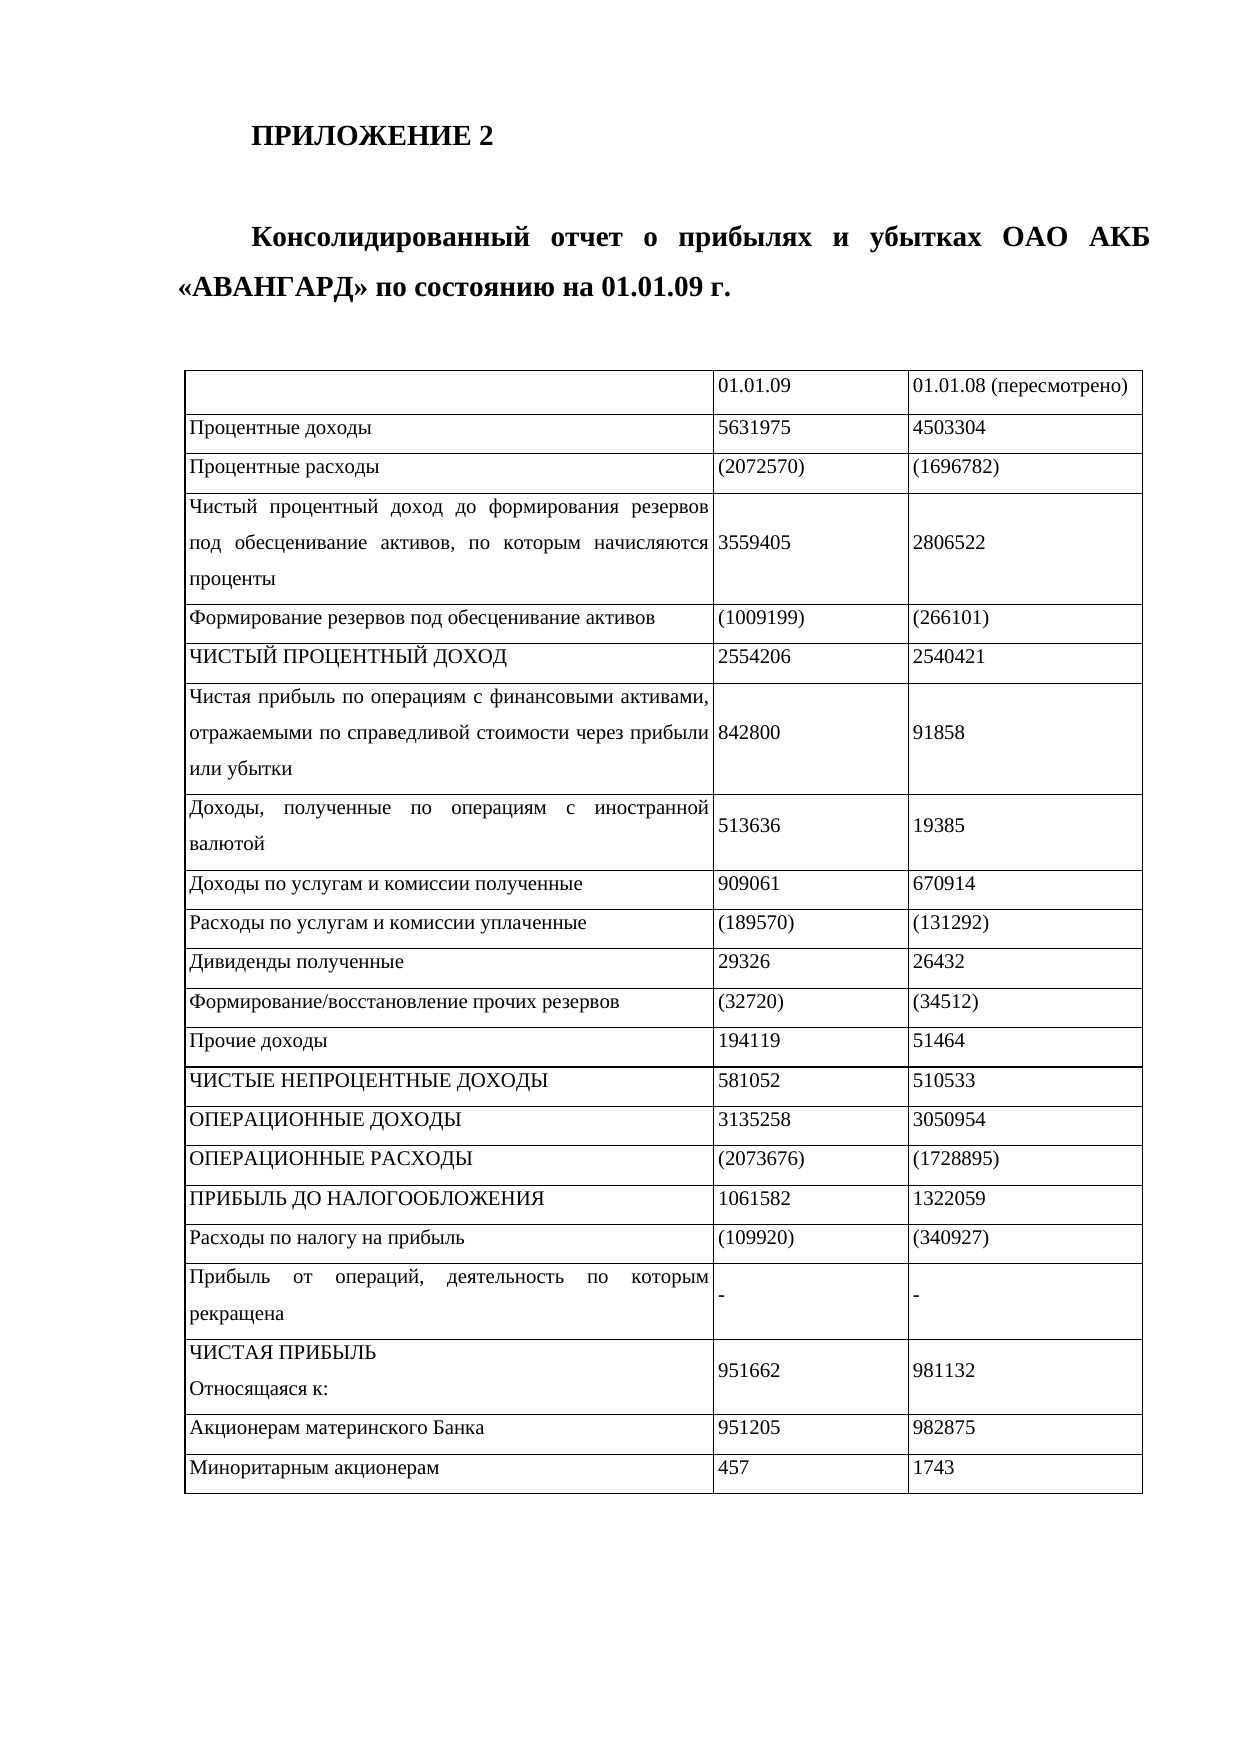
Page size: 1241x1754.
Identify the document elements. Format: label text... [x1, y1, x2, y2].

table_cell ЧИСТЫЕ НЕПРОЦЕНТНЫЕ ДОХОДЫ [186, 1068, 713, 1106]
table_cell ЧИСТАЯ ПРИБЫЛЬ Относящаяся к: [186, 1340, 713, 1414]
table_cell Миноритарным акционерам [186, 1455, 713, 1493]
table_cell 581052 [714, 1068, 908, 1106]
text Консолидированный отчет о прибылях и убытках ОАО АКБ «АВАНГАРД» по состоянию на 01.01.09 г. [177, 219, 1152, 303]
table_cell 3559405 [714, 494, 908, 604]
table_cell 909061 [714, 871, 908, 909]
table_cell 19385 [909, 795, 1142, 869]
table_cell Дивиденды полученные [186, 949, 713, 988]
table_cell Процентные расходы [186, 454, 713, 492]
table_cell (131292) [909, 910, 1142, 948]
table_cell Расходы по налогу на прибыль [186, 1225, 713, 1263]
table_cell - [909, 1264, 1142, 1339]
table_cell 982875 [909, 1415, 1142, 1453]
text Приложение 2 [177, 118, 1152, 152]
table_cell 2540421 [909, 644, 1142, 683]
table_cell 2806522 [909, 494, 1142, 604]
table_cell ОПЕРАЦИОННЫЕ РАСХОДЫ [186, 1146, 713, 1184]
table_cell 51464 [909, 1028, 1142, 1066]
table_cell 4503304 [909, 415, 1142, 453]
table_header [186, 371, 713, 414]
table_cell (189570) [714, 910, 908, 948]
table_cell 3135258 [714, 1107, 908, 1145]
table_cell (1009199) [714, 605, 908, 643]
table_header 01.01.09 [714, 371, 908, 414]
table_cell (34512) [909, 989, 1142, 1027]
table_cell ПРИБЫЛЬ ДО НАЛОГООБЛОЖЕНИЯ [186, 1186, 713, 1224]
table_cell Доходы по услугам и комиссии полученные [186, 871, 713, 909]
table_cell (2073676) [714, 1146, 908, 1184]
table_cell 3050954 [909, 1107, 1142, 1145]
table_cell (1696782) [909, 454, 1142, 492]
table_cell 951205 [714, 1415, 908, 1453]
table_cell ОПЕРАЦИОННЫЕ ДОХОДЫ [186, 1107, 713, 1145]
table_cell 26432 [909, 949, 1142, 988]
table_cell 670914 [909, 871, 1142, 909]
table_cell Формирование/восстановление прочих резервов [186, 989, 713, 1027]
table_header 01.01.08 (пересмотрено) [909, 371, 1142, 414]
table_cell (32720) [714, 989, 908, 1027]
table_cell ЧИСТЫЙ ПРОЦЕНТНЫЙ ДОХОД [186, 644, 713, 683]
table_cell 2554206 [714, 644, 908, 683]
table_cell 510533 [909, 1068, 1142, 1106]
table_cell Расходы по услугам и комиссии уплаченные [186, 910, 713, 948]
table_cell 457 [714, 1455, 908, 1493]
table_cell (109920) [714, 1225, 908, 1263]
table_cell Процентные доходы [186, 415, 713, 453]
table_cell Акционерам материнского Банка [186, 1415, 713, 1453]
table_cell 842800 [714, 684, 908, 794]
table_cell Формирование резервов под обесценивание активов [186, 605, 713, 643]
table_cell 513636 [714, 795, 908, 869]
table_cell - [714, 1264, 908, 1339]
table_cell 91858 [909, 684, 1142, 794]
table_cell 5631975 [714, 415, 908, 453]
table_cell (1728895) [909, 1146, 1142, 1184]
table_cell (2072570) [714, 454, 908, 492]
table_cell Доходы, полученные по операциям с иностранной валютой [186, 795, 713, 869]
table_cell 981132 [909, 1340, 1142, 1414]
table_cell Чистый процентный доход до формирования резервов под обесценивание активов, по которым начисляются проценты [186, 494, 713, 604]
table_cell Чистая прибыль по операциям с финансовыми активами, отражаемыми по справедливой стоимости через прибыли или убытки [186, 684, 713, 794]
table_cell (266101) [909, 605, 1142, 643]
table_cell 1322059 [909, 1186, 1142, 1224]
table_cell 1061582 [714, 1186, 908, 1224]
table_cell 1743 [909, 1455, 1142, 1493]
table_cell 29326 [714, 949, 908, 988]
table_cell Прибыль от операций, деятельность по которым рекращена [186, 1264, 713, 1339]
table_cell 194119 [714, 1028, 908, 1066]
table_cell 951662 [714, 1340, 908, 1414]
table_cell (340927) [909, 1225, 1142, 1263]
table_cell Прочие доходы [186, 1028, 713, 1066]
